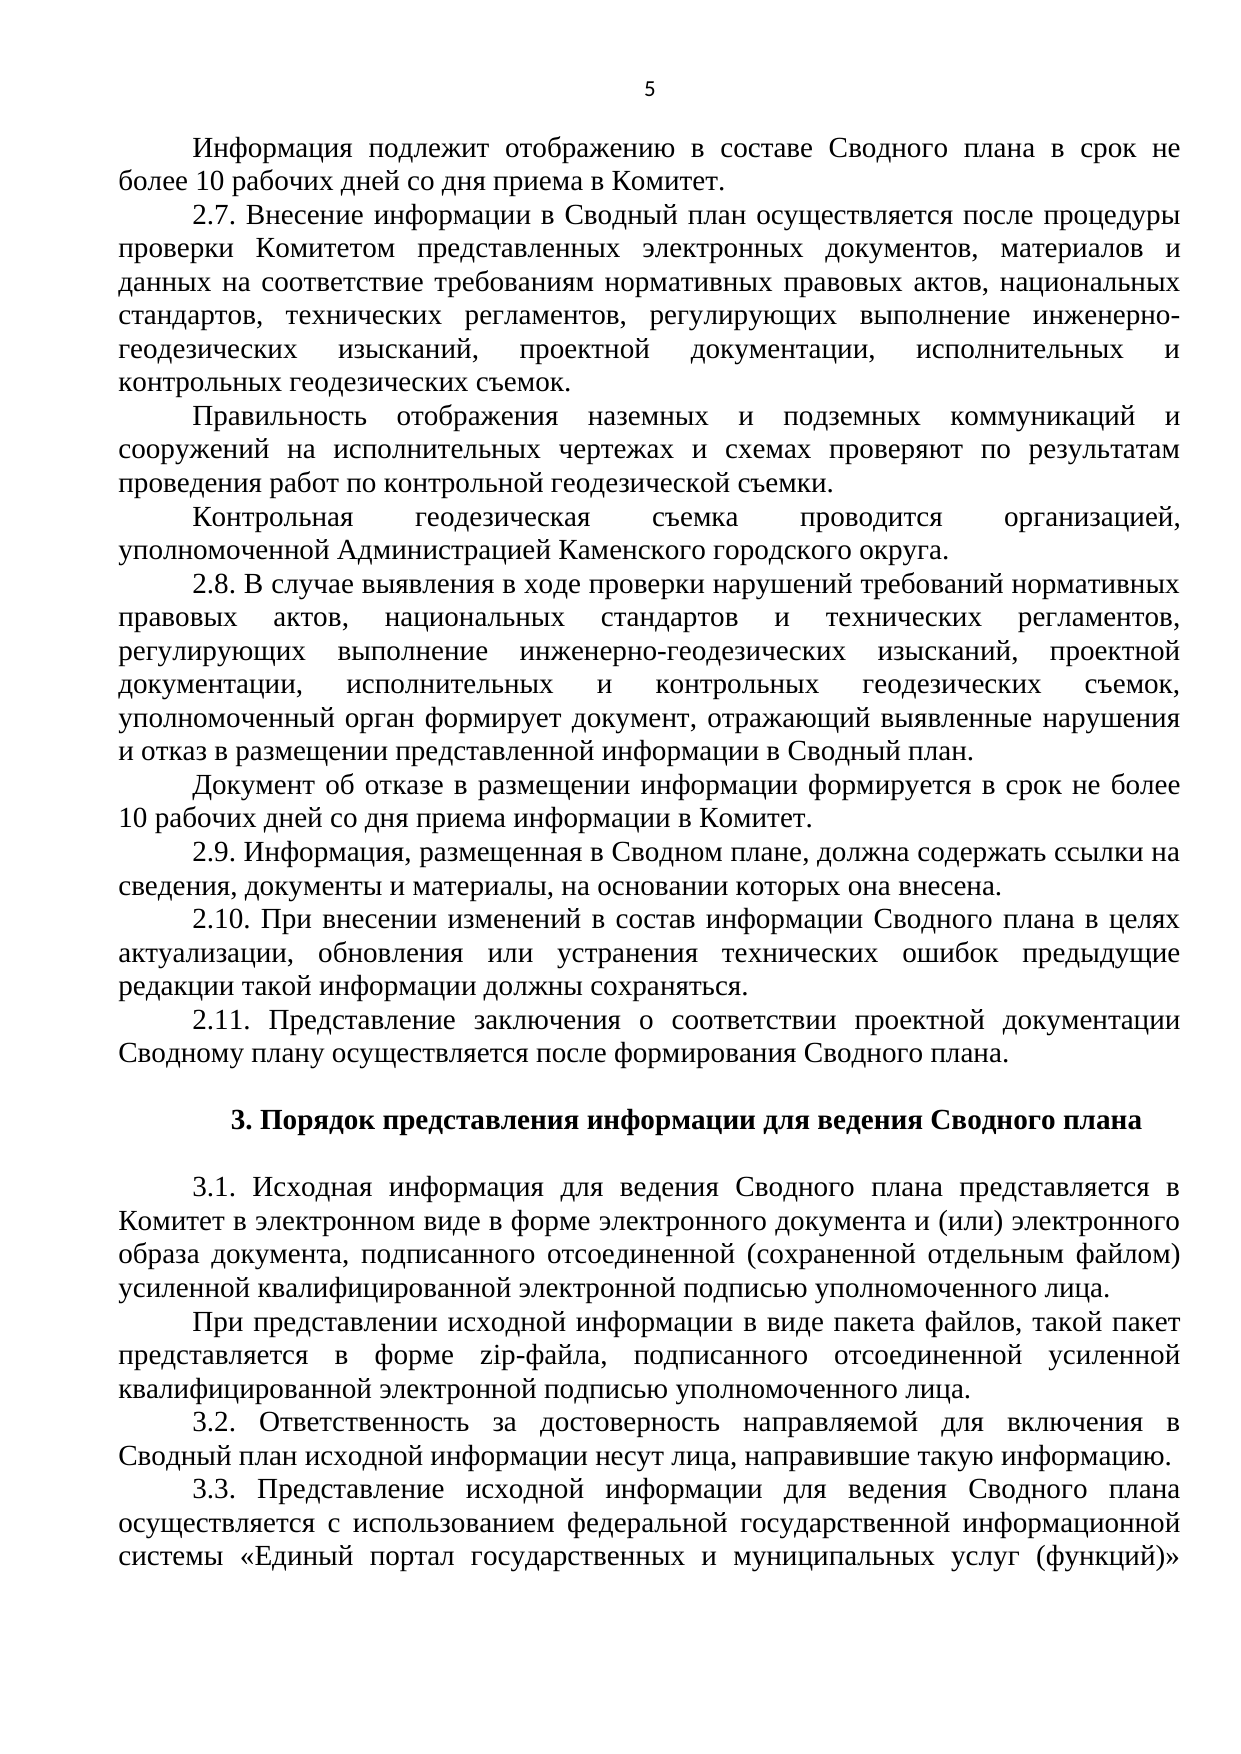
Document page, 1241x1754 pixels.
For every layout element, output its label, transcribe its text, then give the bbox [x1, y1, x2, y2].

text Информация подлежит отображению в составе Сводного плана в срок не более 10 рабочих дней со дня приема в Комитет. [118, 130, 1181, 197]
text Документ об отказе в размещении информации формируется в срок не более 10 рабочих дней со дня приема информации в Комитет. [118, 767, 1181, 834]
text Правильность отображения наземных и подземных коммуникаций и сооружений на исполнительных чертежах и схемах проверяют по результатам проведения работ по контрольной геодезической съемки. [118, 398, 1181, 499]
text 2.7. Внесение информации в Сводный план осуществляется после процедуры проверки Комитетом представленных электронных документов, материалов и данных на соответствие требованиям нормативных правовых актов, национальных стандартов, технических регламентов, регулирующих выполнение инженерно-геодезических изысканий, проектной документации, исполнительных и контрольных геодезических съемок. [118, 197, 1181, 398]
text 3.2. Ответственность за достоверность направляемой для включения в Сводный план исходной информации несут лица, направившие такую информацию. [118, 1404, 1181, 1471]
text 3. Порядок представления информации для ведения Сводного плана [118, 1102, 1181, 1136]
text 3.1. Исходная информация для ведения Сводного плана представляется в Комитет в электронном виде в форме электронного документа и (или) электронного образа документа, подписанного отсоединенной (сохраненной отдельным файлом) усиленной квалифицированной электронной подписью уполномоченного лица. [118, 1169, 1181, 1304]
text При представлении исходной информации в виде пакета файлов, такой пакет представляется в форме zip-файла, подписанного отсоединенной усиленной квалифицированной электронной подписью уполномоченного лица. [118, 1304, 1181, 1404]
text 2.8. В случае выявления в ходе проверки нарушений требований нормативных правовых актов, национальных стандартов и технических регламентов, регулирующих выполнение инженерно-геодезических изысканий, проектной документации, исполнительных и контрольных геодезических съемок, уполномоченный орган формирует документ, отражающий выявленные нарушения и отказ в размещении представленной информации в Сводный план. [118, 566, 1181, 767]
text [118, 1471, 1181, 1572]
text 2.10. При внесении изменений в состав информации Сводного плана в целях актуализации, обновления или устранения технических ошибок предыдущие редакции такой информации должны сохраняться. [118, 901, 1181, 1002]
text Контрольная геодезическая съемка проводится организацией, уполномоченной Администрацией Каменского городского округа. [118, 499, 1181, 566]
text 2.9. Информация, размещенная в Сводном плане, должна содержать ссылки на сведения, документы и материалы, на основании которых она внесена. [118, 834, 1181, 901]
text 2.11. Представление заключения о соответствии проектной документации Сводному плану осуществляется после формирования Сводного плана. [118, 1002, 1181, 1069]
